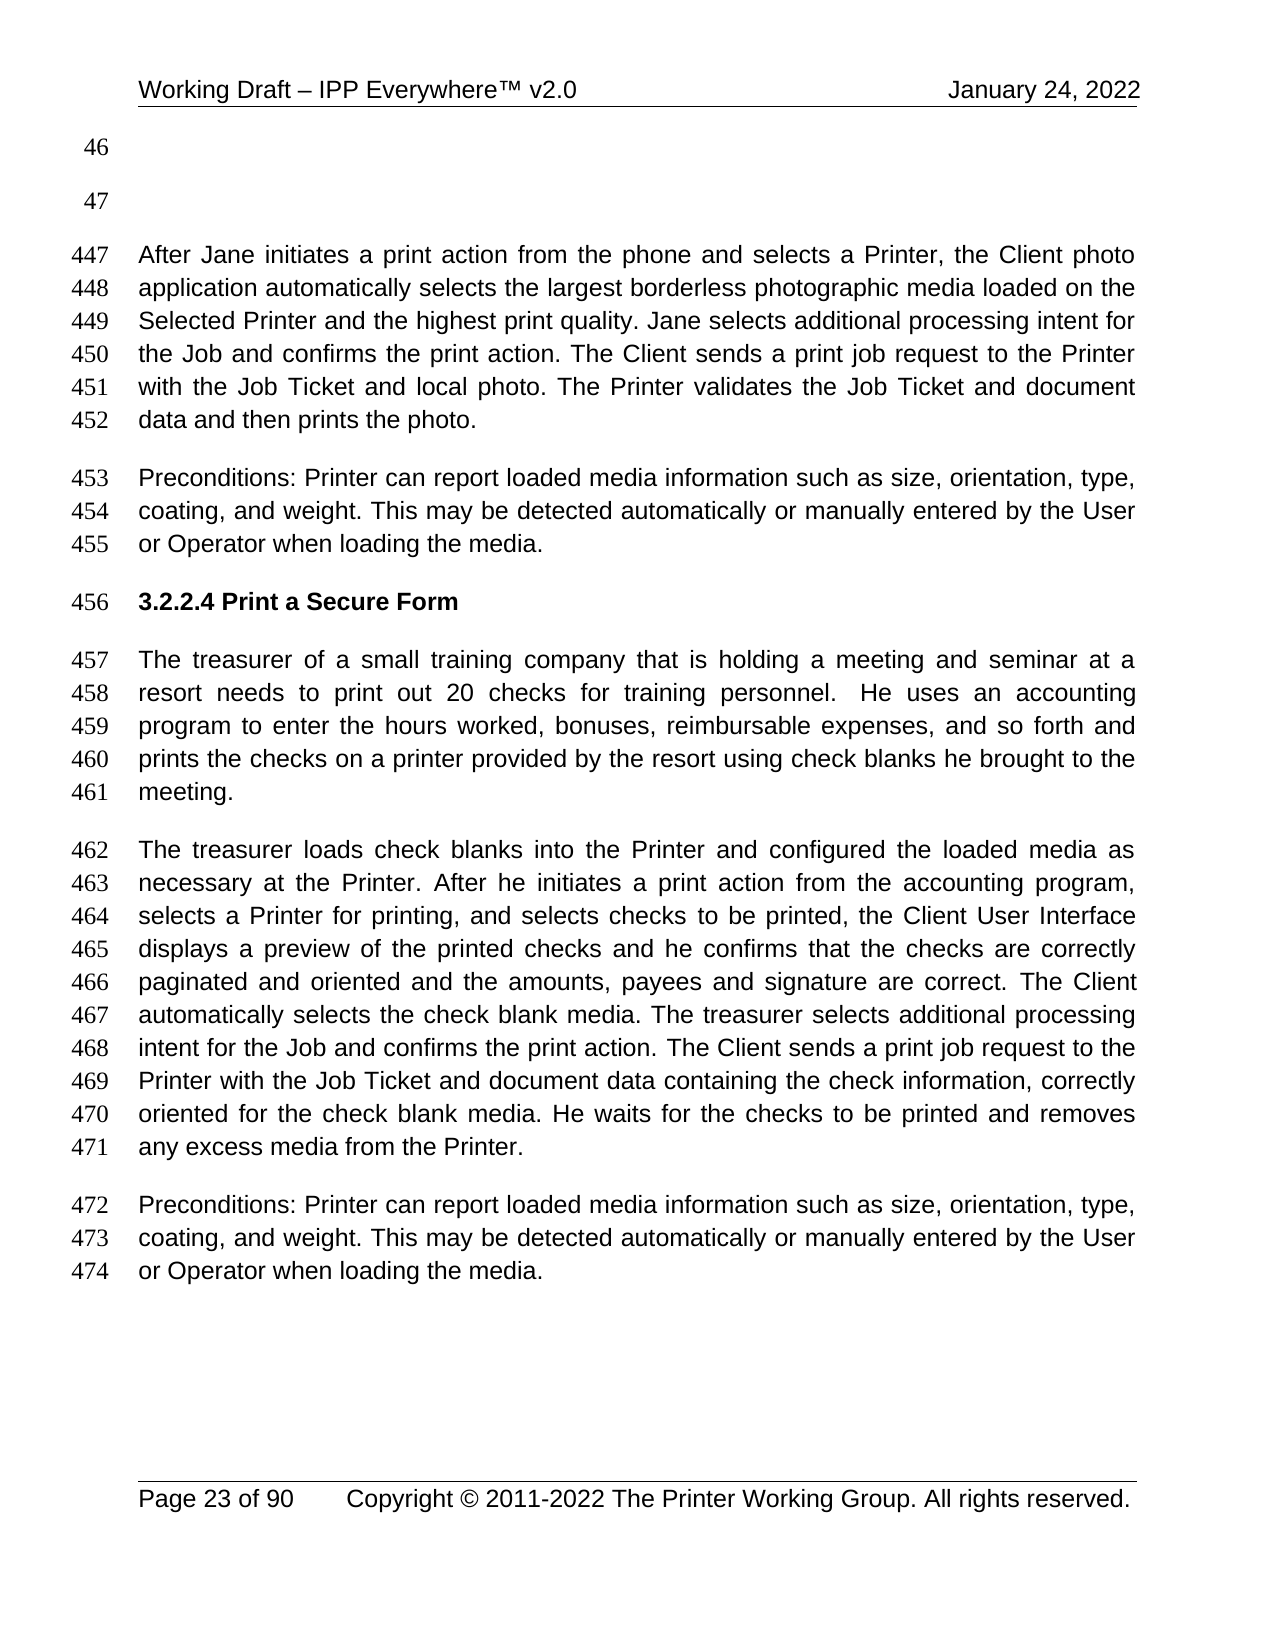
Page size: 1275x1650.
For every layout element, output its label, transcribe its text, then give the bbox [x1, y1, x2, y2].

text The treasurer loads check blanks into the Printer and configured the loaded media as necessary at the Printer. After he initiates a print action from the accounting program, selects a Printer for printing, and selects checks to be printed, the Client User Interface displays a preview of the printed checks and he confirms that the checks are correctly paginated and oriented and the amounts, payees and signature are correct. The Client automatically selects the check blank media. The treasurer selects additional processing intent for the Job and confirms the print action. The Client sends a print job request to the Printer with the Job Ticket and document data containing the check information, correctly oriented for the check blank media. He waits for the checks to be printed and removes any excess media from the Printer. [138, 835, 1137, 1161]
text After Jane initiates a print action from the phone and selects a Printer, the Client photo application automatically selects the largest borderless photographic media loaded on the Selected Printer and the highest print quality. Jane selects additional processing intent for the Job and confirms the print action. The Client sends a print job request to the Printer with the Job Ticket and local photo. The Printer validates the Job Ticket and document data and then prints the photo. [138, 240, 1137, 433]
text The treasurer of a small training company that is holding a meeting and seminar at a resort needs to print out 20 checks for training personnel. He uses an accounting program to enter the hours worked, bonuses, reimbursable expenses, and so forth and prints the checks on a printer provided by the resort using check blanks he brought to the meeting. [138, 645, 1137, 806]
text Preconditions: Printer can report loaded media information such as size, orientation, type, coating, and weight. This may be detected automatically or manually entered by the User or Operator when loading the media. [138, 1190, 1137, 1285]
text Print a Secure Form [138, 587, 1137, 616]
text Preconditions: Printer can report loaded media information such as size, orientation, type, coating, and weight. This may be detected automatically or manually entered by the User or Operator when loading the media. [138, 463, 1137, 558]
